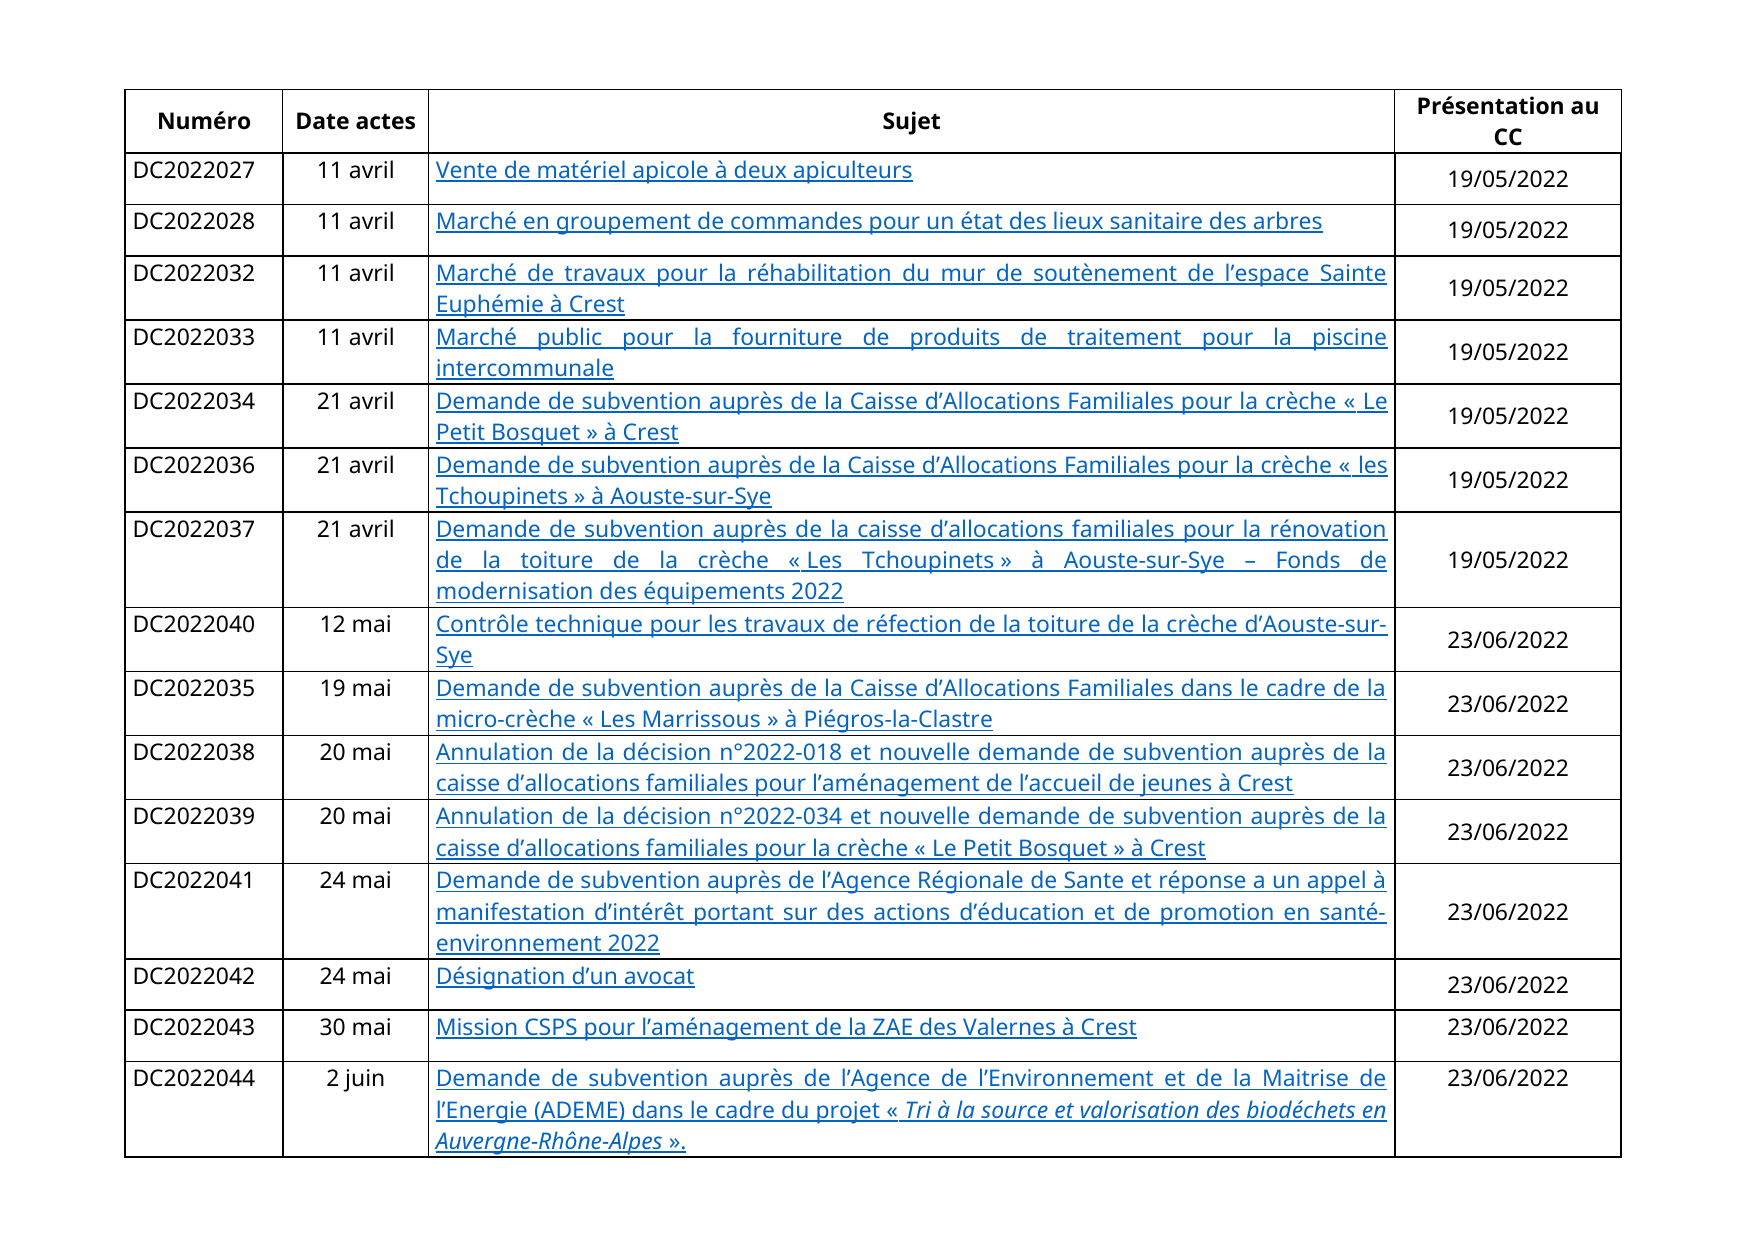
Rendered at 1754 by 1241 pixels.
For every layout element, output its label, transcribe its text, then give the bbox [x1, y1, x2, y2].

table_cell 19/05/2022 [1396, 205, 1620, 255]
table_cell 24 mai [284, 960, 428, 1009]
table_cell 30 mai [284, 1011, 428, 1061]
table_cell 11 avril [284, 205, 428, 255]
table_cell 11 avril [284, 321, 428, 383]
table_cell 21 avril [284, 449, 428, 511]
table_cell 23/06/2022 [1396, 736, 1620, 799]
table_cell Marché en groupement de commandes pour un état des lieux sanitaire des arbres [429, 205, 1394, 255]
table_cell 20 mai [284, 736, 428, 799]
table_cell 23/06/2022 [1396, 608, 1620, 671]
table_cell 11 avril [284, 154, 428, 203]
table_header Présentation au CC [1395, 90, 1621, 152]
table_cell 23/06/2022 [1396, 864, 1620, 958]
table_cell DC2022027 [126, 154, 282, 203]
table_cell DC2022044 [126, 1062, 282, 1156]
table_cell Annulation de la décision n°2022-034 et nouvelle demande de subvention auprès de la caisse d’allocations familiales pour la crèche « Le Petit Bosquet » à Crest [429, 800, 1394, 863]
table_cell DC2022036 [126, 449, 282, 511]
table_cell 12 mai [284, 608, 428, 671]
table_cell DC2022038 [126, 736, 282, 799]
table_cell 23/06/2022 [1396, 960, 1620, 1009]
table_cell 23/06/2022 [1396, 800, 1620, 863]
table_cell DC2022040 [126, 608, 282, 671]
table_cell 21 avril [284, 385, 428, 447]
table_cell 19/05/2022 [1396, 449, 1620, 511]
table_header Numéro [126, 90, 282, 152]
table_cell Demande de subvention auprès de la Caisse d’Allocations Familiales dans le cadre de la micro-crèche « Les Marrissous » à Piégros-la-Clastre [429, 672, 1394, 734]
table_cell DC2022041 [126, 864, 282, 958]
table_cell 19 mai [284, 672, 428, 734]
table_cell DC2022034 [126, 385, 282, 447]
table_cell 19/05/2022 [1396, 257, 1620, 319]
table_cell 21 avril [284, 513, 428, 606]
table_cell 23/06/2022 [1396, 1062, 1620, 1156]
table_cell Demande de subvention auprès de l’Agence Régionale de Sante et réponse a un appel à manifestation d’intérêt portant sur des actions d’éducation et de promotion en santé-environnement 2022 [429, 864, 1394, 958]
table_cell 24 mai [284, 864, 428, 958]
table_cell DC2022033 [126, 321, 282, 383]
table_cell DC2022043 [126, 1011, 282, 1061]
table_cell 20 mai [284, 800, 428, 863]
table_cell Demande de subvention auprès de la Caisse d’Allocations Familiales pour la crèche « les Tchoupinets » à Aouste-sur-Sye [429, 449, 1394, 511]
table_cell 23/06/2022 [1396, 672, 1620, 734]
table_cell Vente de matériel apicole à deux apiculteurs [429, 154, 1394, 203]
table_cell 23/06/2022 [1396, 1011, 1620, 1061]
table_cell Annulation de la décision n°2022-018 et nouvelle demande de subvention auprès de la caisse d’allocations familiales pour l’aménagement de l’accueil de jeunes à Crest [429, 736, 1394, 799]
table_cell 19/05/2022 [1396, 321, 1620, 383]
table_cell Demande de subvention auprès de la Caisse d’Allocations Familiales pour la crèche « Le Petit Bosquet » à Crest [429, 385, 1394, 447]
table_cell 11 avril [284, 257, 428, 319]
table_header Sujet [429, 90, 1394, 152]
table_cell Demande de subvention auprès de l’Agence de l’Environnement et de la Maitrise de l’Energie (ADEME) dans le cadre du projet « Tri à la source et valorisation des biodéchets en Auvergne-Rhône-Alpes ». [429, 1062, 1394, 1156]
table_cell DC2022032 [126, 257, 282, 319]
table_cell DC2022028 [126, 205, 282, 255]
table_cell Contrôle technique pour les travaux de réfection de la toiture de la crèche d’Aouste-sur-Sye [429, 608, 1394, 671]
table_cell Marché public pour la fourniture de produits de traitement pour la piscine intercommunale [429, 321, 1394, 383]
table_cell DC2022035 [126, 672, 282, 734]
table_cell DC2022042 [126, 960, 282, 1009]
table_cell DC2022039 [126, 800, 282, 863]
table_cell Mission CSPS pour l’aménagement de la ZAE des Valernes à Crest [429, 1011, 1394, 1061]
table_cell 19/05/2022 [1396, 513, 1620, 606]
table_cell Désignation d’un avocat [429, 960, 1394, 1009]
table_header Date actes [283, 90, 428, 152]
table_cell 19/05/2022 [1396, 154, 1620, 203]
table_cell 19/05/2022 [1396, 385, 1620, 447]
table_cell Marché de travaux pour la réhabilitation du mur de soutènement de l’espace Sainte Euphémie à Crest [429, 257, 1394, 319]
table_cell DC2022037 [126, 513, 282, 606]
table_cell Demande de subvention auprès de la caisse d’allocations familiales pour la rénovation de la toiture de la crèche « Les Tchoupinets » à Aouste-sur-Sye – Fonds de modernisation des équipements 2022 [429, 513, 1394, 606]
table_cell 2 juin [284, 1062, 428, 1156]
